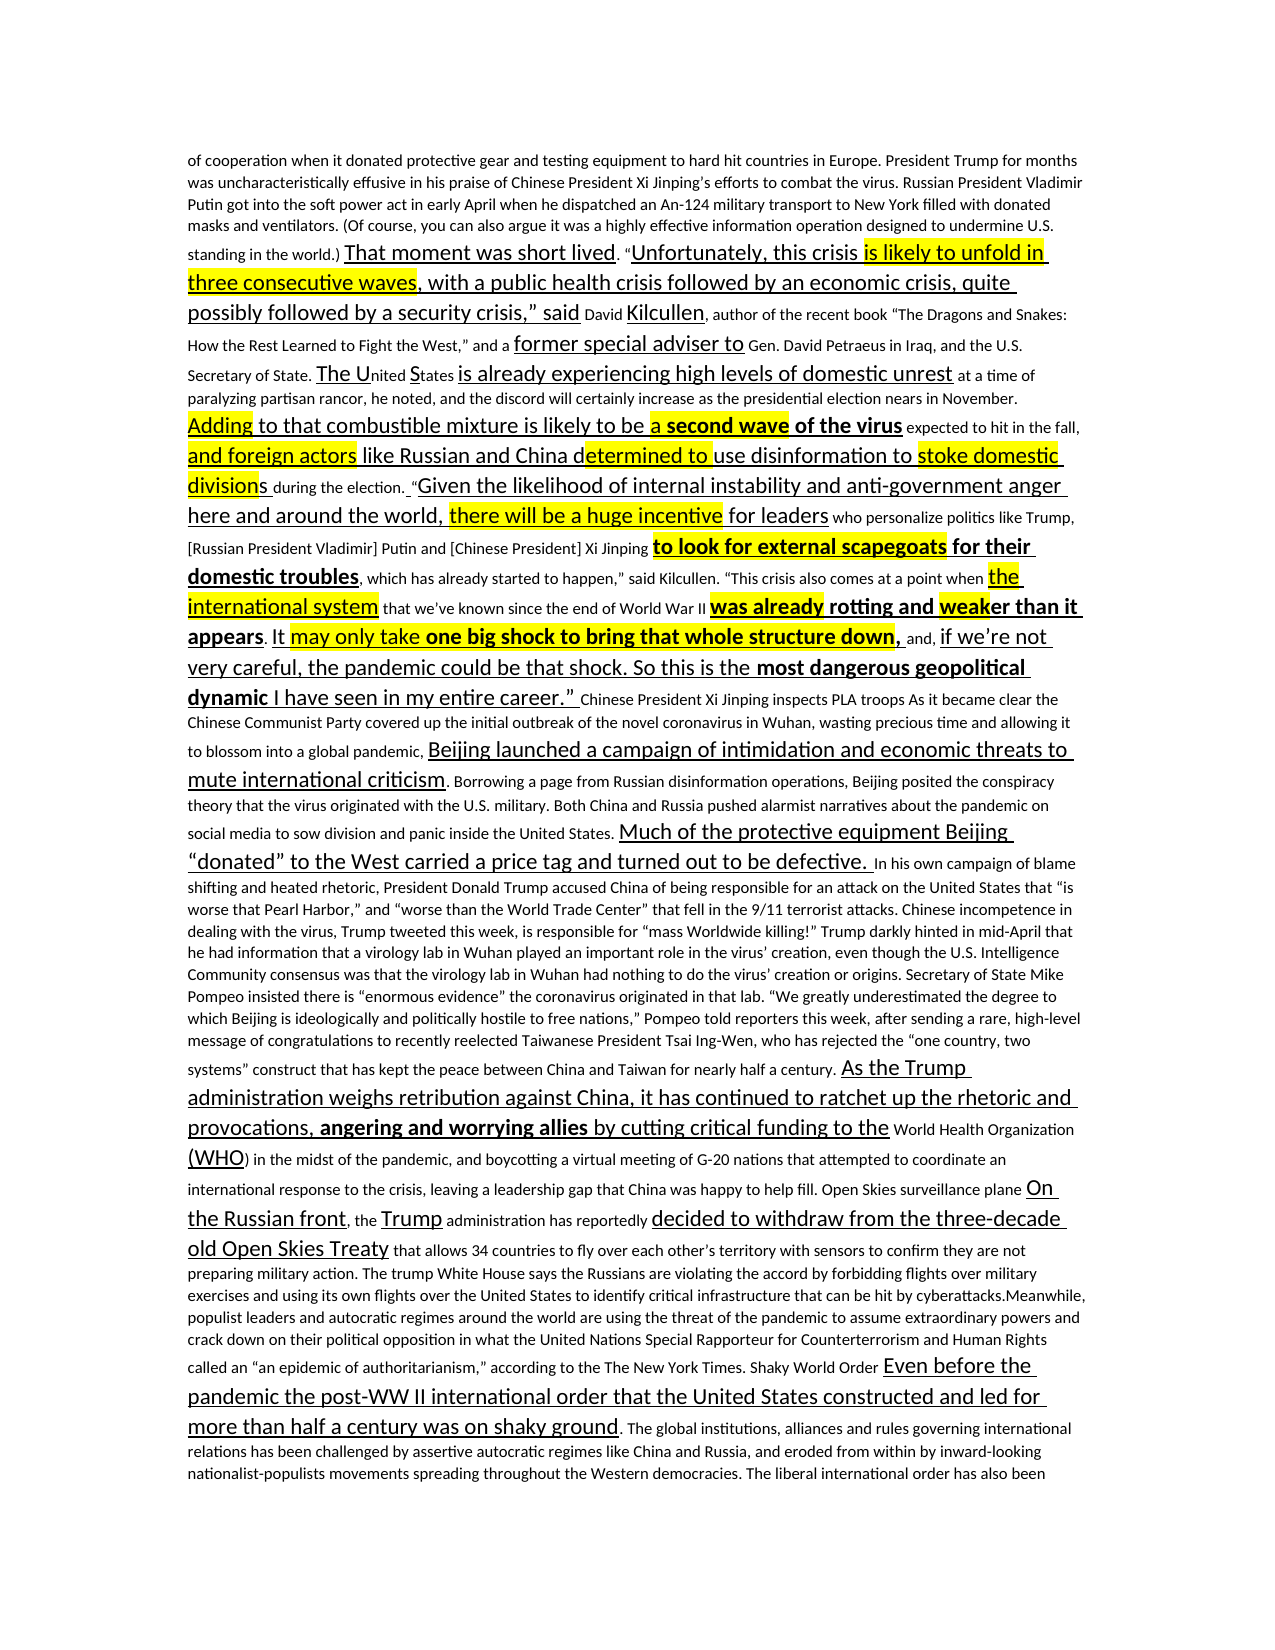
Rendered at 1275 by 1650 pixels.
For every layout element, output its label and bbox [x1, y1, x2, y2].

text [187, 150, 1087, 1484]
